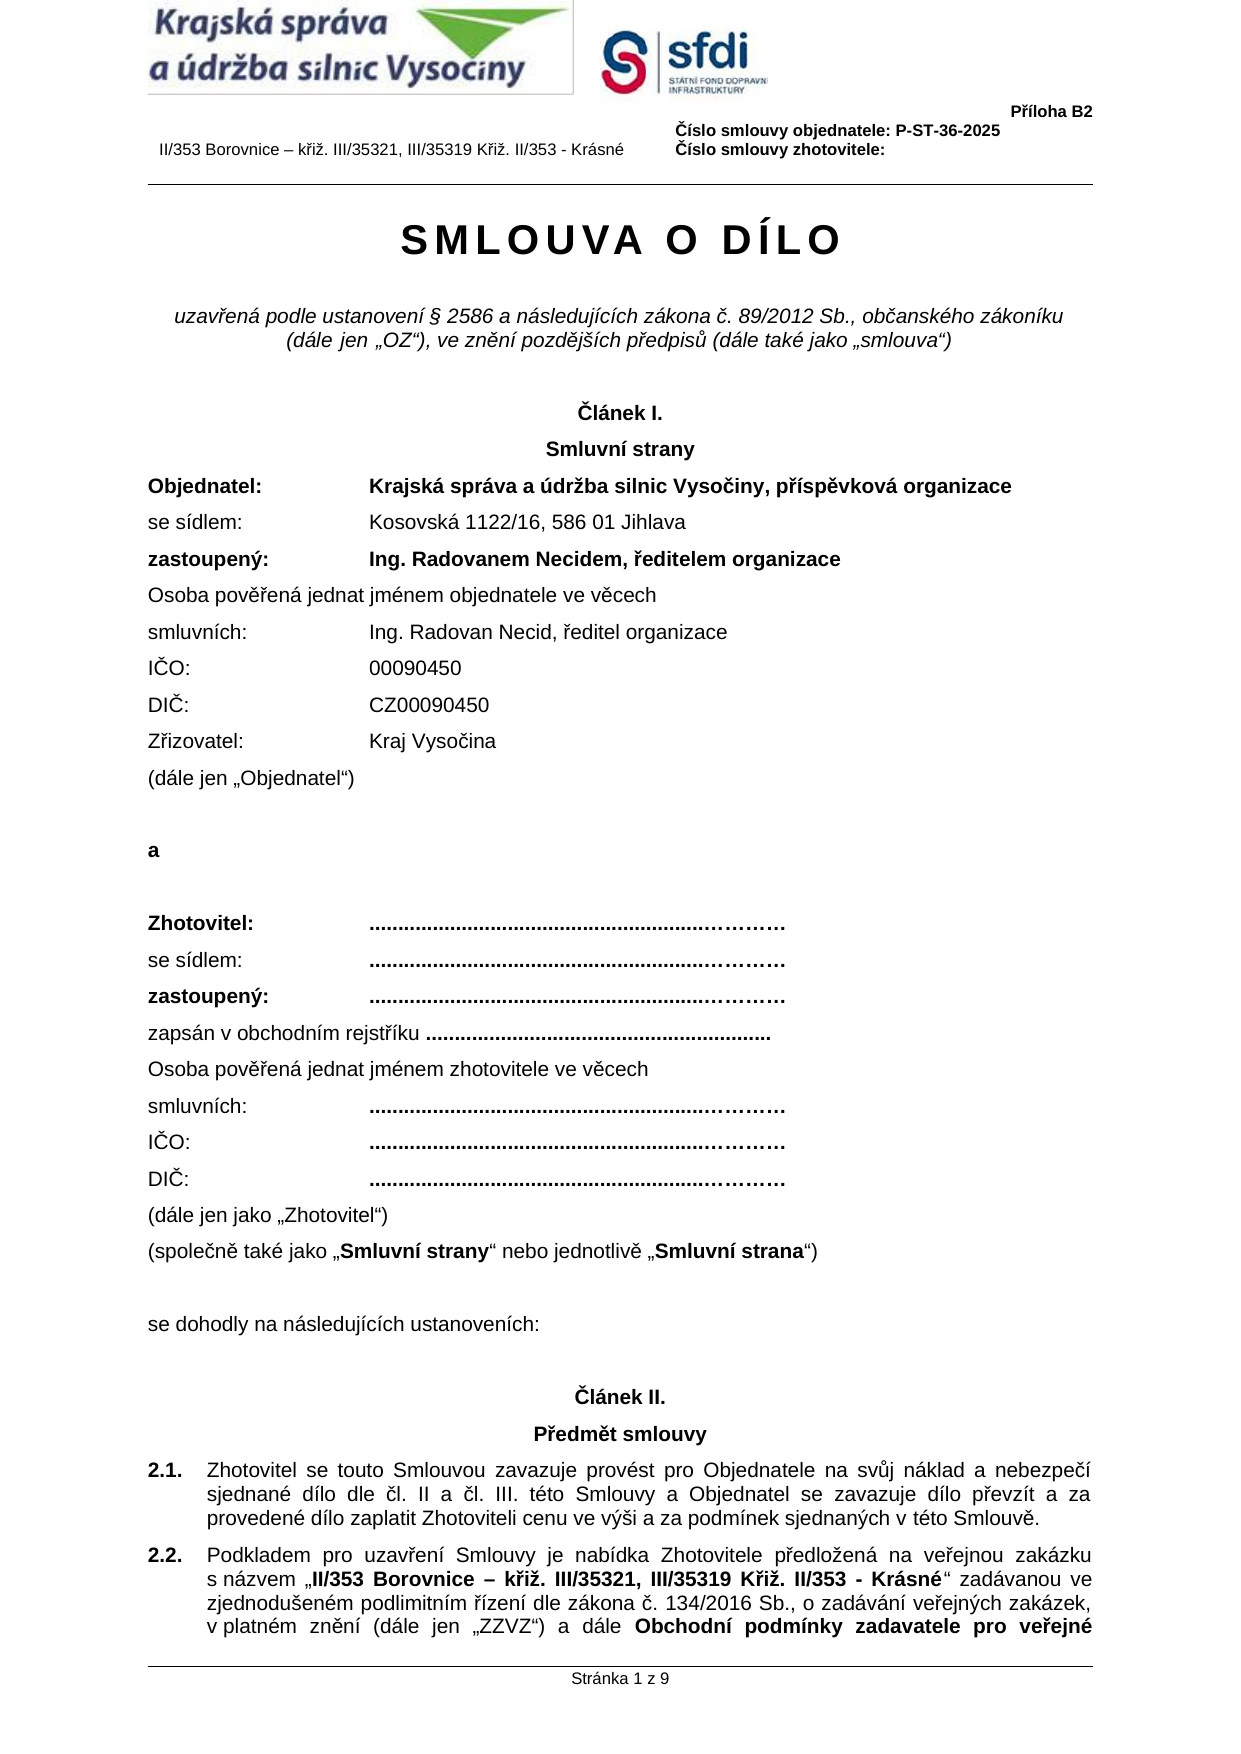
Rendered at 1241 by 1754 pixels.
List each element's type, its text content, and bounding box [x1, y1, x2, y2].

text Článek II. [148, 1385, 1093, 1409]
text se sídlem: ..........................................................………… [148, 948, 1093, 972]
text IČO: 00090450 [148, 656, 1093, 680]
text Zřizovatel: Kraj Vysočina [148, 729, 1093, 753]
text zastoupený: Ing. Radovanem Necidem, ředitelem organizace [148, 547, 1093, 571]
text uzavřená podle ustanovení § 2586 a následujících zákona č. 89/2012 Sb., občanského zákoníku (dále jen „OZ“), ve znění pozdějších předpisů (dále také jako „smlouva“) [148, 304, 1093, 352]
text Zhotovitel: ..........................................................………… [148, 911, 1093, 935]
subtitle Smluvní strany [148, 437, 1093, 461]
text DIČ: CZ00090450 [148, 692, 1093, 716]
text IČO: ..........................................................………… [148, 1130, 1093, 1154]
text DIČ: ..........................................................………… [148, 1166, 1093, 1190]
text (dále jen jako „Zhotovitel“) [148, 1203, 1093, 1227]
picture [598, 14, 768, 108]
text Článek I. [148, 401, 1093, 425]
text a [148, 838, 1093, 862]
text SMLOUVA O DÍLO [148, 215, 1093, 263]
text se sídlem: Kosovská 1122/16, 586 01 Jihlava [148, 510, 1093, 534]
text Osoba pověřená jednat jménem objednatele ve věcech [148, 583, 1093, 607]
text smluvních: Ing. Radovan Necid, ředitel organizace [148, 619, 1093, 643]
text (společně také jako „Smluvní strany“ nebo jednotlivě „Smluvní strana“) [148, 1239, 1093, 1263]
text zapsán v obchodním rejstříku ............................................................ [148, 1021, 1093, 1044]
text se dohodly na následujících ustanoveních: [148, 1312, 1093, 1336]
subtitle Předmět smlouvy [148, 1422, 1093, 1446]
text Objednatel: Krajská správa a údržba silnic Vysočiny, příspěvková organizace [148, 474, 1093, 498]
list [148, 1542, 1093, 1638]
list Zhotovitel se touto Smlouvou zavazuje provést pro Objednatele na svůj náklad a nebezpečí sjednané dílo dle čl. II a čl. III. této Smlouvy a Objednatel se zavazuje dílo převzít a za provedené dílo zaplatit Zhotoviteli cenu ve výši a za podmínek sjednaných v této Smlouvě. [148, 1458, 1093, 1530]
text zastoupený: ..........................................................………… [148, 984, 1093, 1008]
picture [147, 0, 574, 96]
text smluvních: ..........................................................………… [148, 1093, 1093, 1117]
text Osoba pověřená jednat jménem zhotovitele ve věcech [148, 1057, 1093, 1081]
text (dále jen „Objednatel“) [148, 765, 1093, 789]
